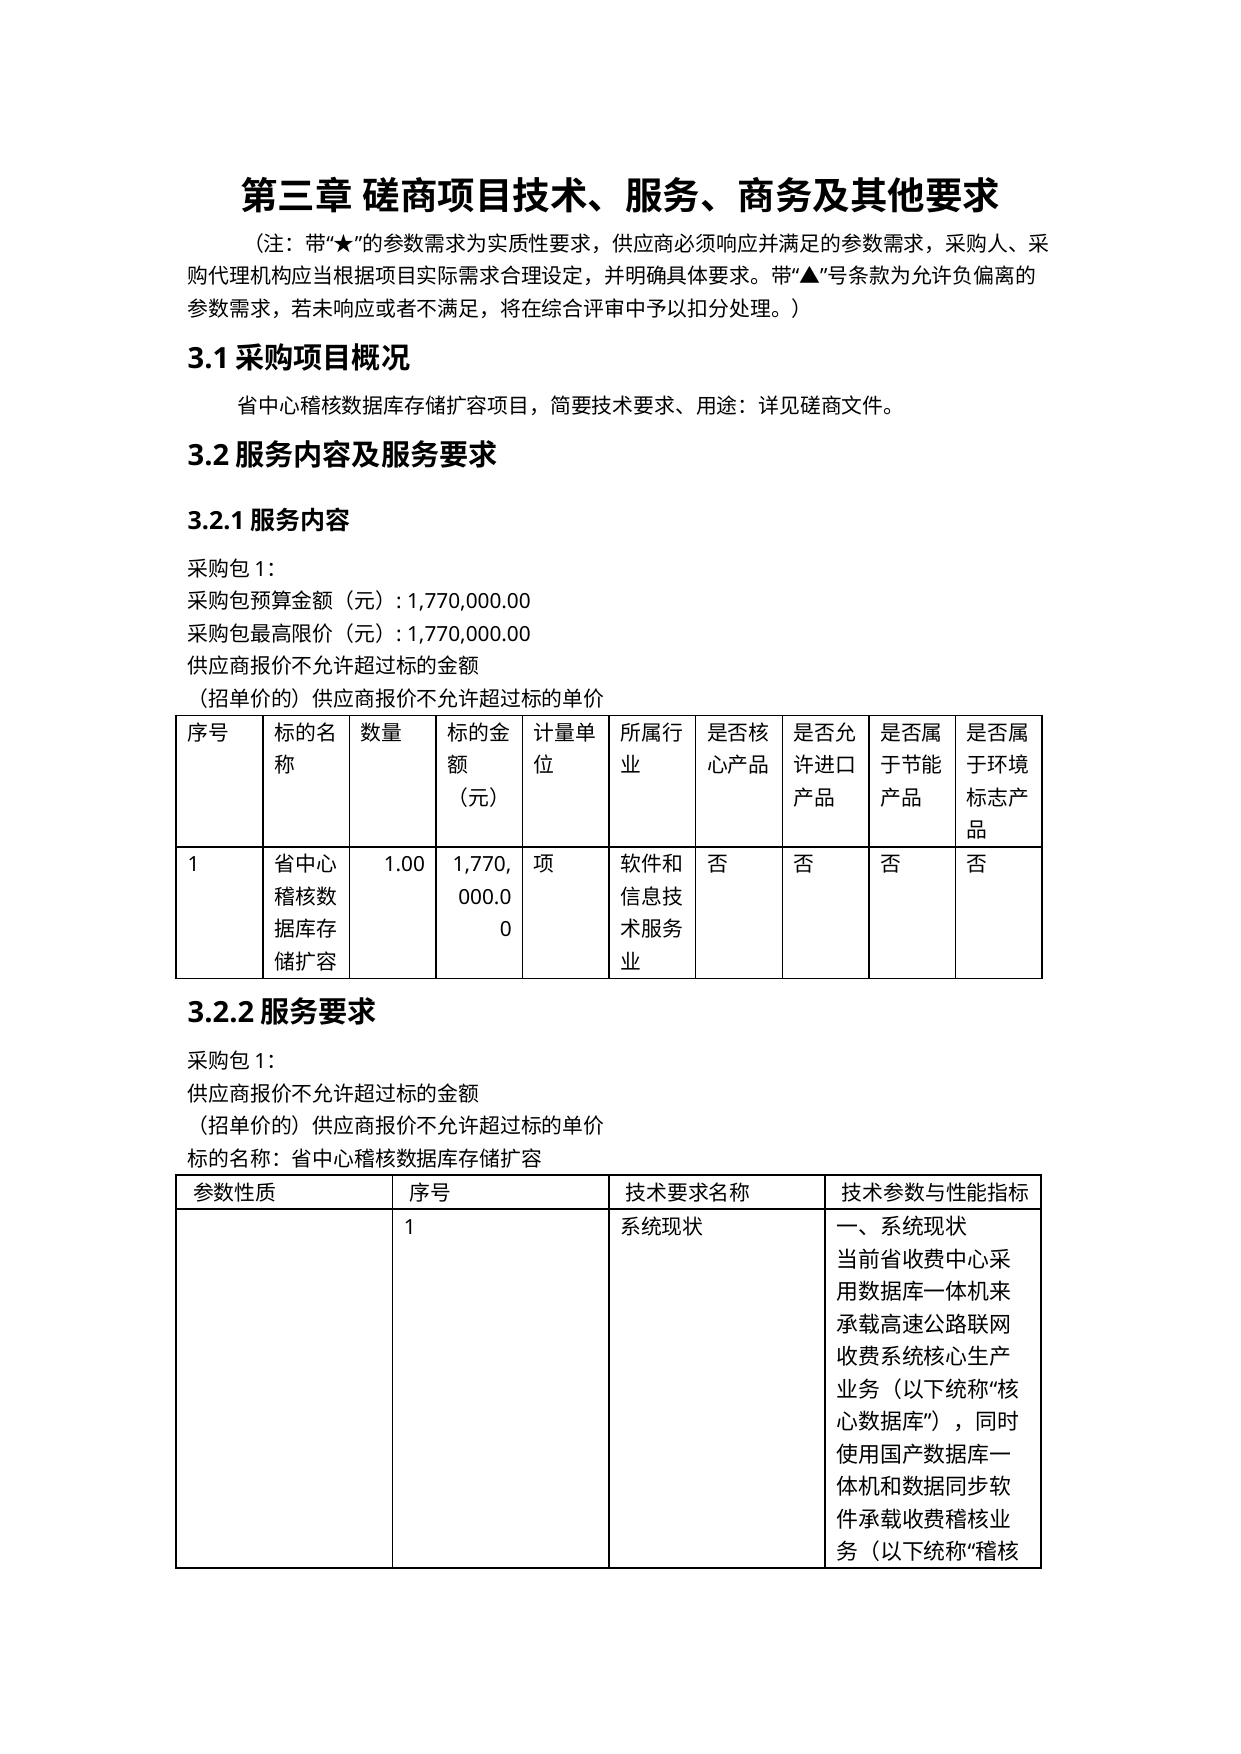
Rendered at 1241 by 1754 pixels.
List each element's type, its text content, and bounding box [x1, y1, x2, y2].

text 第三章 磋商项目技术、服务、商务及其他要求 [187, 162, 1053, 227]
text 3.2.1服务内容 [187, 487, 1053, 552]
table_cell 软件和信息技术服务业 [610, 848, 695, 978]
table_cell 1,770,000.00 [437, 848, 522, 978]
table_header 序号 [177, 716, 262, 846]
table_cell [177, 1210, 392, 1567]
text 3.2服务内容及服务要求 [187, 422, 1053, 487]
text 采购包最高限价（元）: 1,770,000.00 [187, 617, 1053, 649]
text （招单价的）供应商报价不允许超过标的单价 [187, 1109, 1053, 1142]
table_cell 否 [870, 848, 955, 978]
table_cell 系统现状 [610, 1210, 824, 1567]
text （招单价的）供应商报价不允许超过标的单价 [187, 682, 1053, 714]
text 供应商报价不允许超过标的金额 [187, 649, 1053, 682]
table_header 是否允许进口产品 [783, 716, 868, 846]
text （注：带“★”的参数需求为实质性要求，供应商必须响应并满足的参数需求，采购人、采购代理机构应当根据项目实际需求合理设定，并明确具体要求。带“▲”号条款为允许负偏离的参数需求，若未响应或者不满足，将在综合评审中予以扣分处理。） [187, 227, 1053, 324]
table_cell 省中心稽核数据库存储扩容 [264, 848, 349, 978]
table_cell 1.00 [350, 848, 435, 978]
table_cell 否 [696, 848, 782, 978]
table_header 技术要求名称 [610, 1176, 824, 1208]
table_header 所属行业 [610, 716, 695, 846]
table_header 标的金额 （元） [437, 716, 522, 846]
table_header 是否属于节能产品 [870, 716, 955, 846]
table_header 计量单位 [523, 716, 608, 846]
text 采购包1： [187, 1044, 1053, 1077]
table_header 序号 [393, 1176, 608, 1208]
table_header 参数性质 [177, 1176, 392, 1208]
table_cell 1 [177, 848, 262, 978]
text 3.1采购项目概况 [187, 324, 1053, 389]
table_header 是否属于环境标志产品 [956, 716, 1041, 846]
table_header 数量 [350, 716, 435, 846]
text 供应商报价不允许超过标的金额 [187, 1077, 1053, 1109]
table_cell 项 [523, 848, 608, 978]
table_header 标的名称 [264, 716, 349, 846]
text 采购包预算金额（元）: 1,770,000.00 [187, 584, 1053, 617]
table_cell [826, 1210, 1040, 1567]
table_cell 1 [393, 1210, 608, 1567]
table_cell 否 [783, 848, 868, 978]
table_header 是否核心产品 [696, 716, 782, 846]
table_header 技术参数与性能指标 [826, 1176, 1040, 1208]
table_cell 否 [956, 848, 1041, 978]
text 3.2.2服务要求 [187, 979, 1053, 1044]
text 标的名称：省中心稽核数据库存储扩容 [187, 1142, 1053, 1174]
text 省中心稽核数据库存储扩容项目，简要技术要求、用途：详见磋商文件。 [187, 389, 1053, 422]
text 采购包1： [187, 552, 1053, 584]
